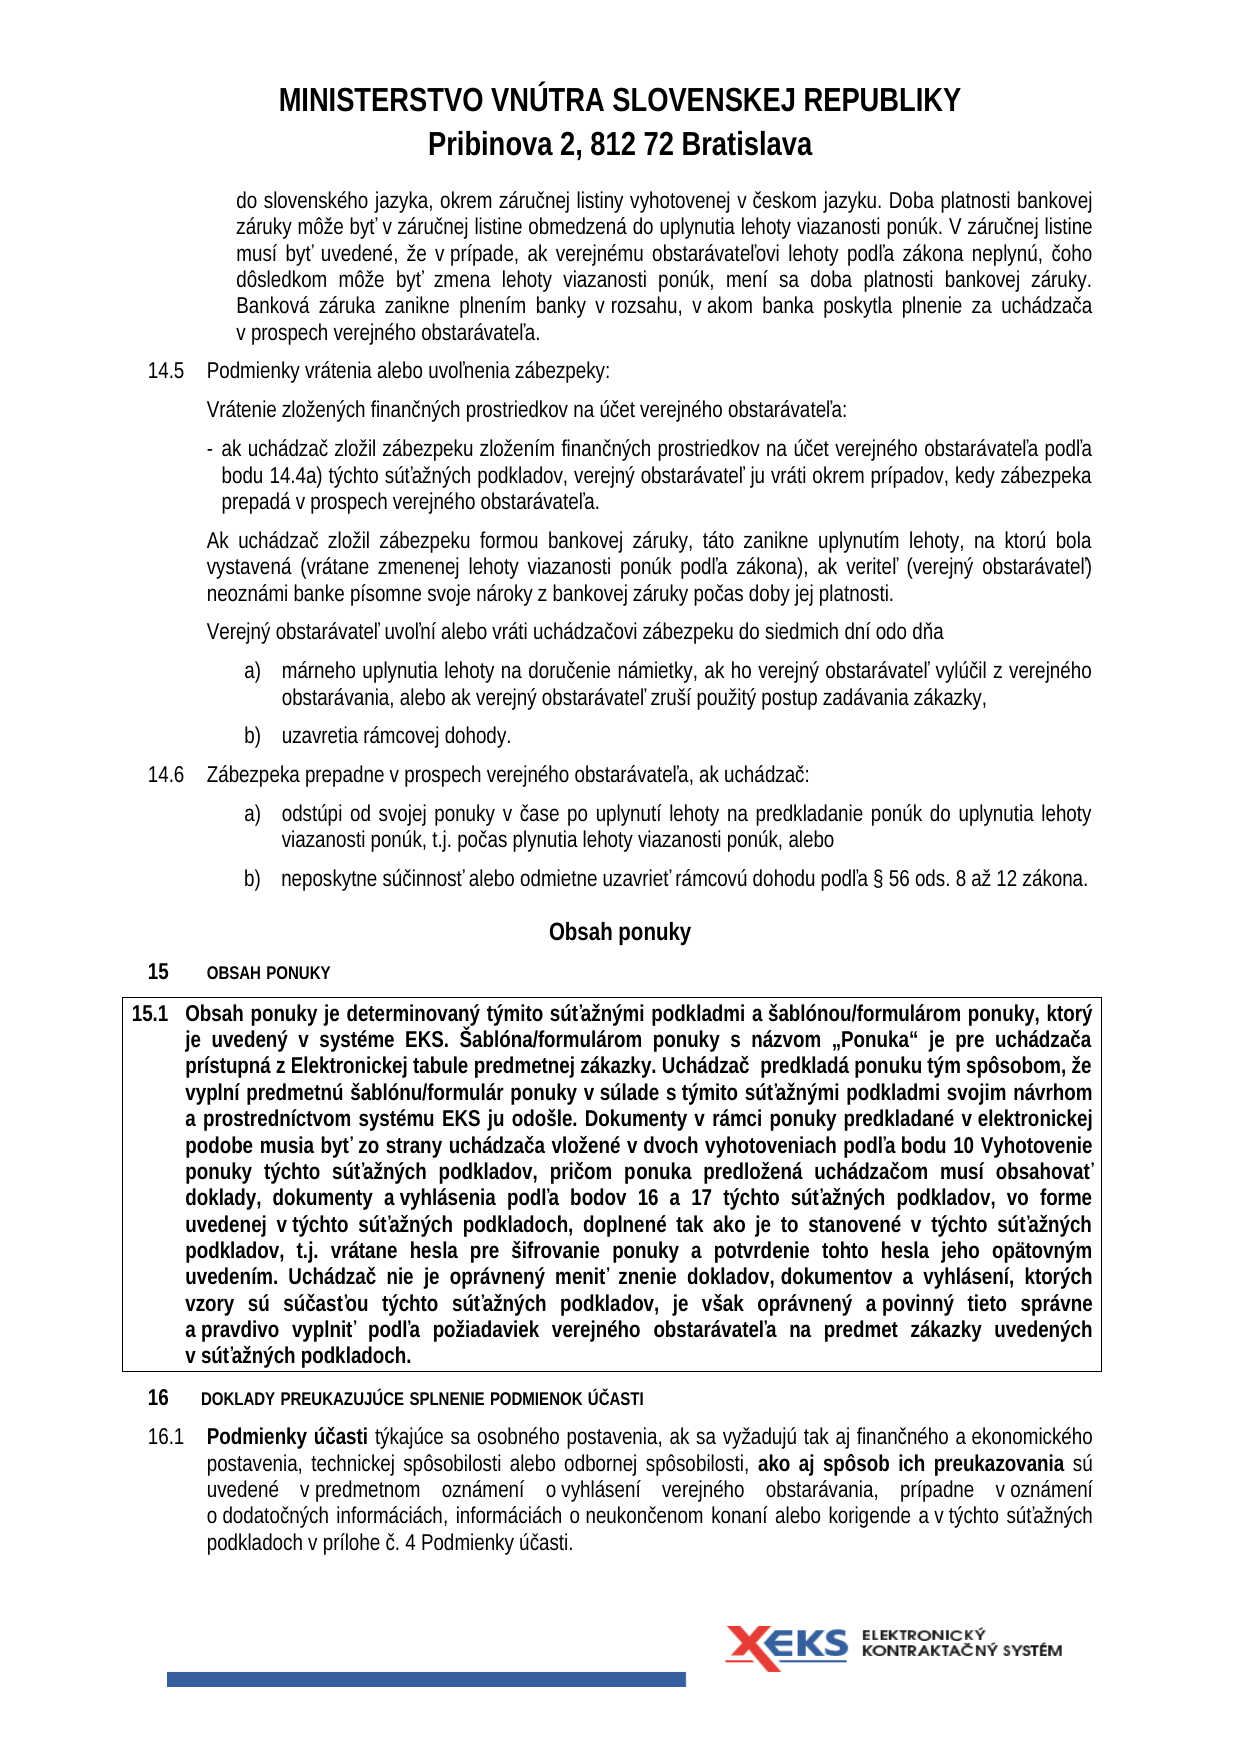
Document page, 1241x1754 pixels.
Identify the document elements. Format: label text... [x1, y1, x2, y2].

list Obsah ponuky [148, 917, 1093, 945]
list Obsah ponuky je determinovaný týmito súťažnými podkladmi a šablónou/formulárom ponuky, ktorý je uvedený v systéme EKS. Šablóna/formulárom ponuky s názvom „Ponuka“ je pre uchádzača prístupná z Elektronickej tabule predmetnej zákazky. Uchádzač predkladá ponuku tým spôsobom, že vyplní predmetnú šablónu/formulár ponuky v súlade s týmito súťažnými podkladmi svojim návrhom a prostredníctvom systému EKS ju odošle. Dokumenty v rámci ponuky predkladané v elektronickej podobe musia byť zo strany uchádzača vložené v dvoch vyhotoveniach podľa bodu 10 Vyhotovenie ponuky týchto súťažných podkladov, pričom ponuka predložená uchádzačom musí obsahovať doklady, dokumenty a vyhlásenia podľa bodov 16 a 17 týchto súťažných podkladov, vo forme uvedenej v týchto súťažných podkladoch, doplnené tak ako je to stanovené v týchto súťažných podkladov, t.j. vrátane hesla pre šifrovanie ponuky a potvrdenie tohto hesla jeho opätovným uvedením. Uchádzač nie je oprávnený meniť znenie dokladov, dokumentov a vyhlásení, ktorých vzory sú súčasťou týchto súťažných podkladov, je však oprávnený a povinný tieto správne a pravdivo vyplniť podľa požiadaviek verejného obstarávateľa na predmet zákazky uvedených v súťažných podkladoch. [123, 998, 1101, 1371]
text Vrátenie zložených finančných prostriedkov na účet verejného obstarávateľa: [207, 396, 1093, 423]
picture [167, 1626, 1062, 1687]
list obsah ponuky [148, 958, 1093, 984]
list odstúpi od svojej ponuky v čase po uplynutí lehoty na predkladanie ponúk do uplynutia lehoty viazanosti ponúk, t.j. počas plynutia lehoty viazanosti ponúk, alebo [244, 800, 1093, 853]
list Podmienky účasti týkajúce sa osobného postavenia, ak sa vyžadujú tak aj finančného a ekonomického postavenia, technickej spôsobilosti alebo odbornej spôsobilosti, ako aj spôsob ich preukazovania sú uvedené v predmetnom oznámení o vyhlásení verejného obstarávania, prípadne v oznámení o dodatočných informáciách, informáciách o neukončenom konaní alebo korigende a v týchto súťažných podkladoch v prílohe č. 4 Podmienky účasti. [148, 1423, 1093, 1555]
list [199, 187, 1093, 345]
list Zábezpeka prepadne v prospech verejného obstarávateľa, ak uchádzač: [148, 761, 1093, 788]
list Podmienky vrátenia alebo uvoľnenia zábezpeky: [148, 357, 1093, 384]
list neposkytne súčinnosť alebo odmietne uzavrieť rámcovú dohodu podľa § 56 ods. 8 až 12 zákona. [244, 865, 1093, 892]
text Verejný obstarávateľ uvoľní alebo vráti uchádzačovi zábezpeku do siedmich dní odo dňa [207, 618, 1093, 645]
list uzavretia rámcovej dohody. [244, 722, 1093, 749]
list doklady preukazujúce splnenie podmienok účasti [148, 1384, 1093, 1411]
list márneho uplynutia lehoty na doručenie námietky, ak ho verejný obstarávateľ vylúčil z verejného obstarávania, alebo ak verejný obstarávateľ zruší použitý postup zadávania zákazky, [244, 657, 1093, 710]
list ak uchádzač zložil zábezpeku zložením finančných prostriedkov na účet verejného obstarávateľa podľa bodu 14.4a) týchto súťažných podkladov, verejný obstarávateľ ju vráti okrem prípadov, kedy zábezpeka prepadá v prospech verejného obstarávateľa. [207, 435, 1093, 514]
text Ak uchádzač zložil zábezpeku formou bankovej záruky, táto zanikne uplynutím lehoty, na ktorú bola vystavená (vrátane zmenenej lehoty viazanosti ponúk podľa zákona), ak veriteľ (verejný obstarávateľ) neoznámi banke písomne svoje nároky z bankovej záruky počas doby jej platnosti. [207, 527, 1093, 606]
